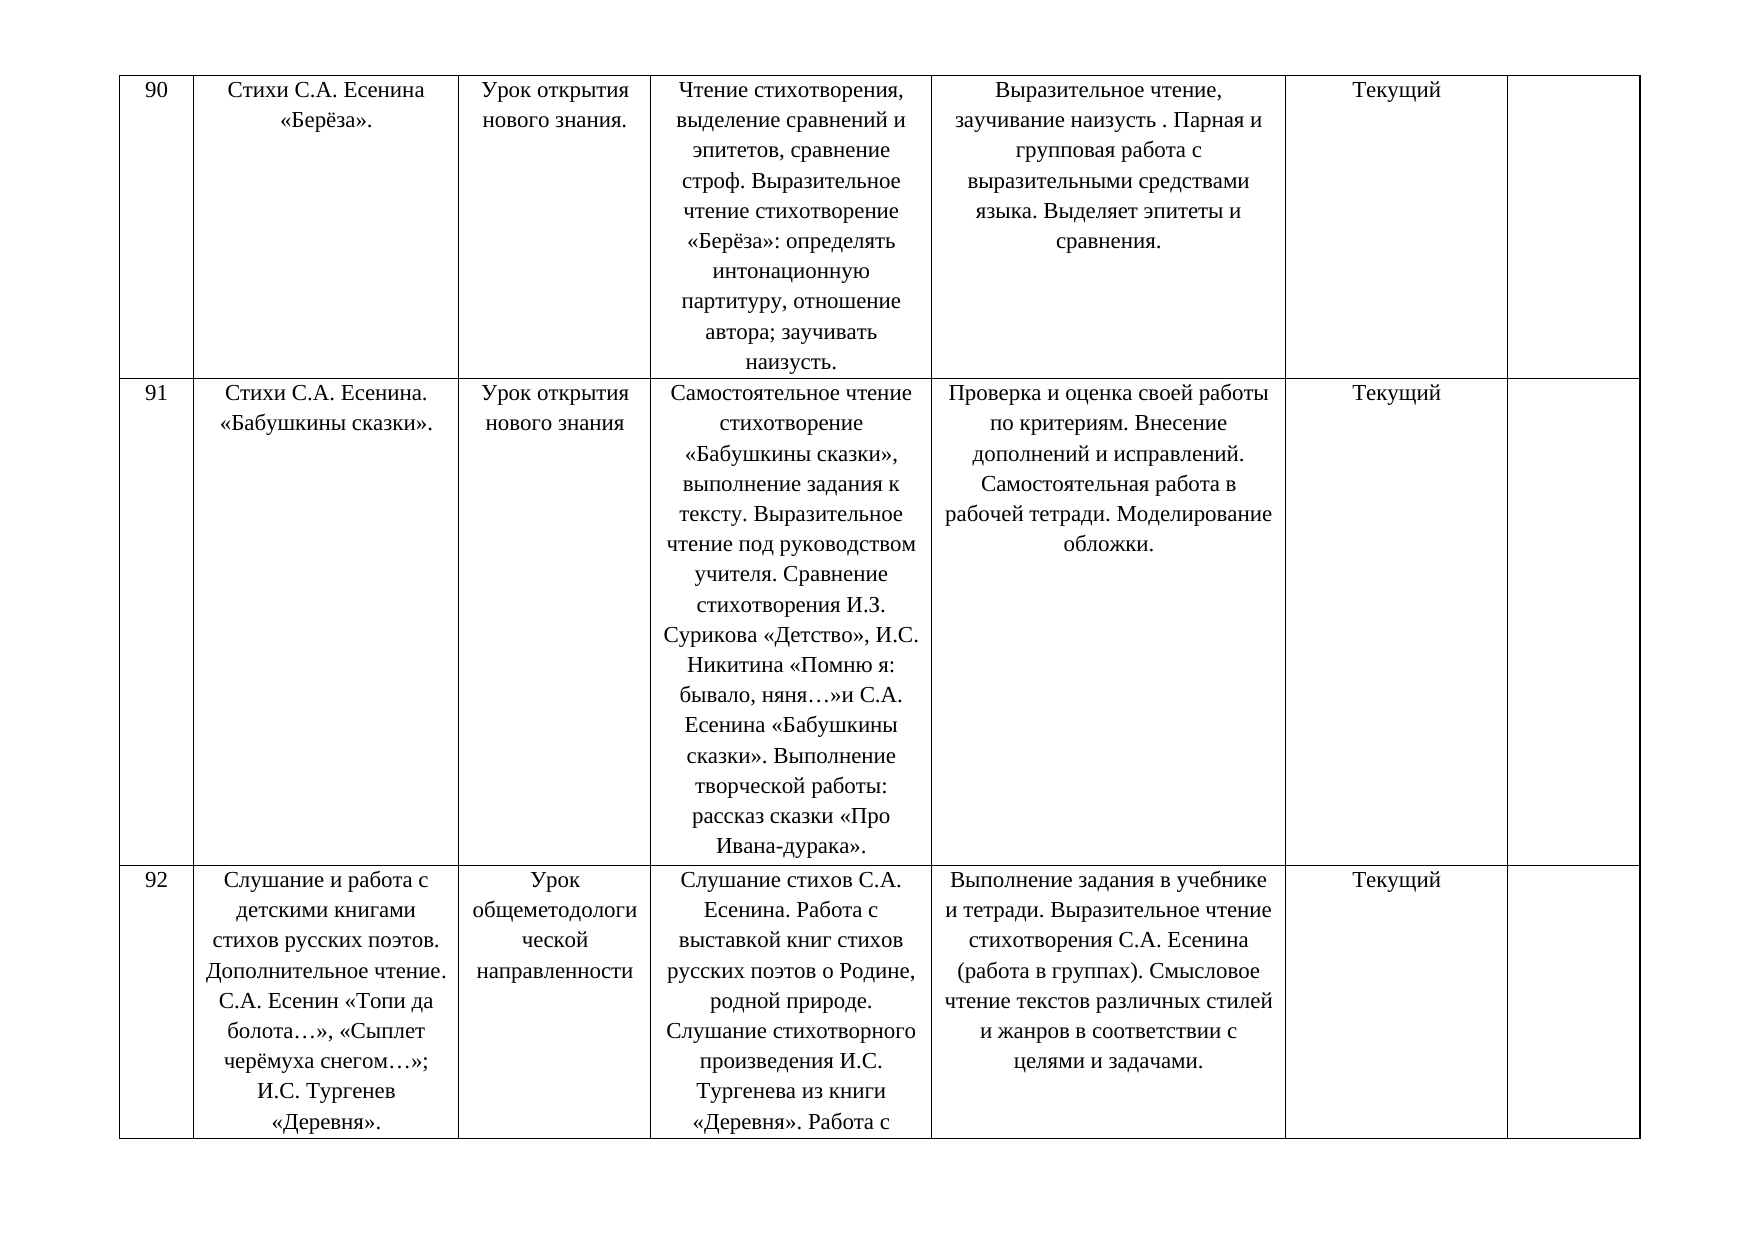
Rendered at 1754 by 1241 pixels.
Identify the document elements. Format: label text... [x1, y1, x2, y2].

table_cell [194, 866, 458, 1138]
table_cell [651, 866, 931, 1138]
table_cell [932, 866, 1285, 1138]
table_cell [1508, 76, 1639, 378]
table_cell Стихи С.А. Есенина «Берёза». [194, 76, 458, 378]
table_cell 91 [120, 379, 193, 865]
table_cell Самостоятельное чтение стихотворение «Бабушкины сказки», выполнение задания к тексту. Выразительное чтение под руководством учителя. Сравнение стихотворения И.З. Сурикова «Детство», И.С. Никитина «Помню я: бывало, няня…»и С.А. Есенина «Бабушкины сказки». Выполнение творческой работы: рассказ сказки «Про Ивана-дурака». [651, 379, 931, 865]
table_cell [459, 76, 650, 378]
table_cell Стихи С.А. Есенина. «Бабушкины сказки». [194, 379, 458, 865]
table_cell [1508, 379, 1639, 865]
table_cell Текущий [1286, 866, 1507, 1138]
table_cell [1508, 866, 1639, 1138]
table_cell Текущий [1286, 76, 1507, 378]
table_cell 92 [120, 866, 193, 1138]
table_cell Выразительное чтение, заучивание наизусть . Парная и групповая работа с выразительными средствами языка. Выделяет эпитеты и сравнения. [932, 76, 1285, 378]
table_cell 90 [120, 76, 193, 378]
table_cell Проверка и оценка своей работы по критериям. Внесение дополнений и исправлений. Самостоятельная работа в рабочей тетради. Моделирование обложки. [932, 379, 1285, 865]
table_cell Чтение стихотворения, выделение сравнений и эпитетов, сравнение строф. Выразительное чтение стихотворение «Берёза»: определять интонационную партитуру, отношение автора; заучивать наизусть. [651, 76, 931, 378]
table_cell Текущий [1286, 379, 1507, 865]
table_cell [459, 866, 650, 1138]
table_cell Урок открытия нового знания [459, 379, 650, 865]
